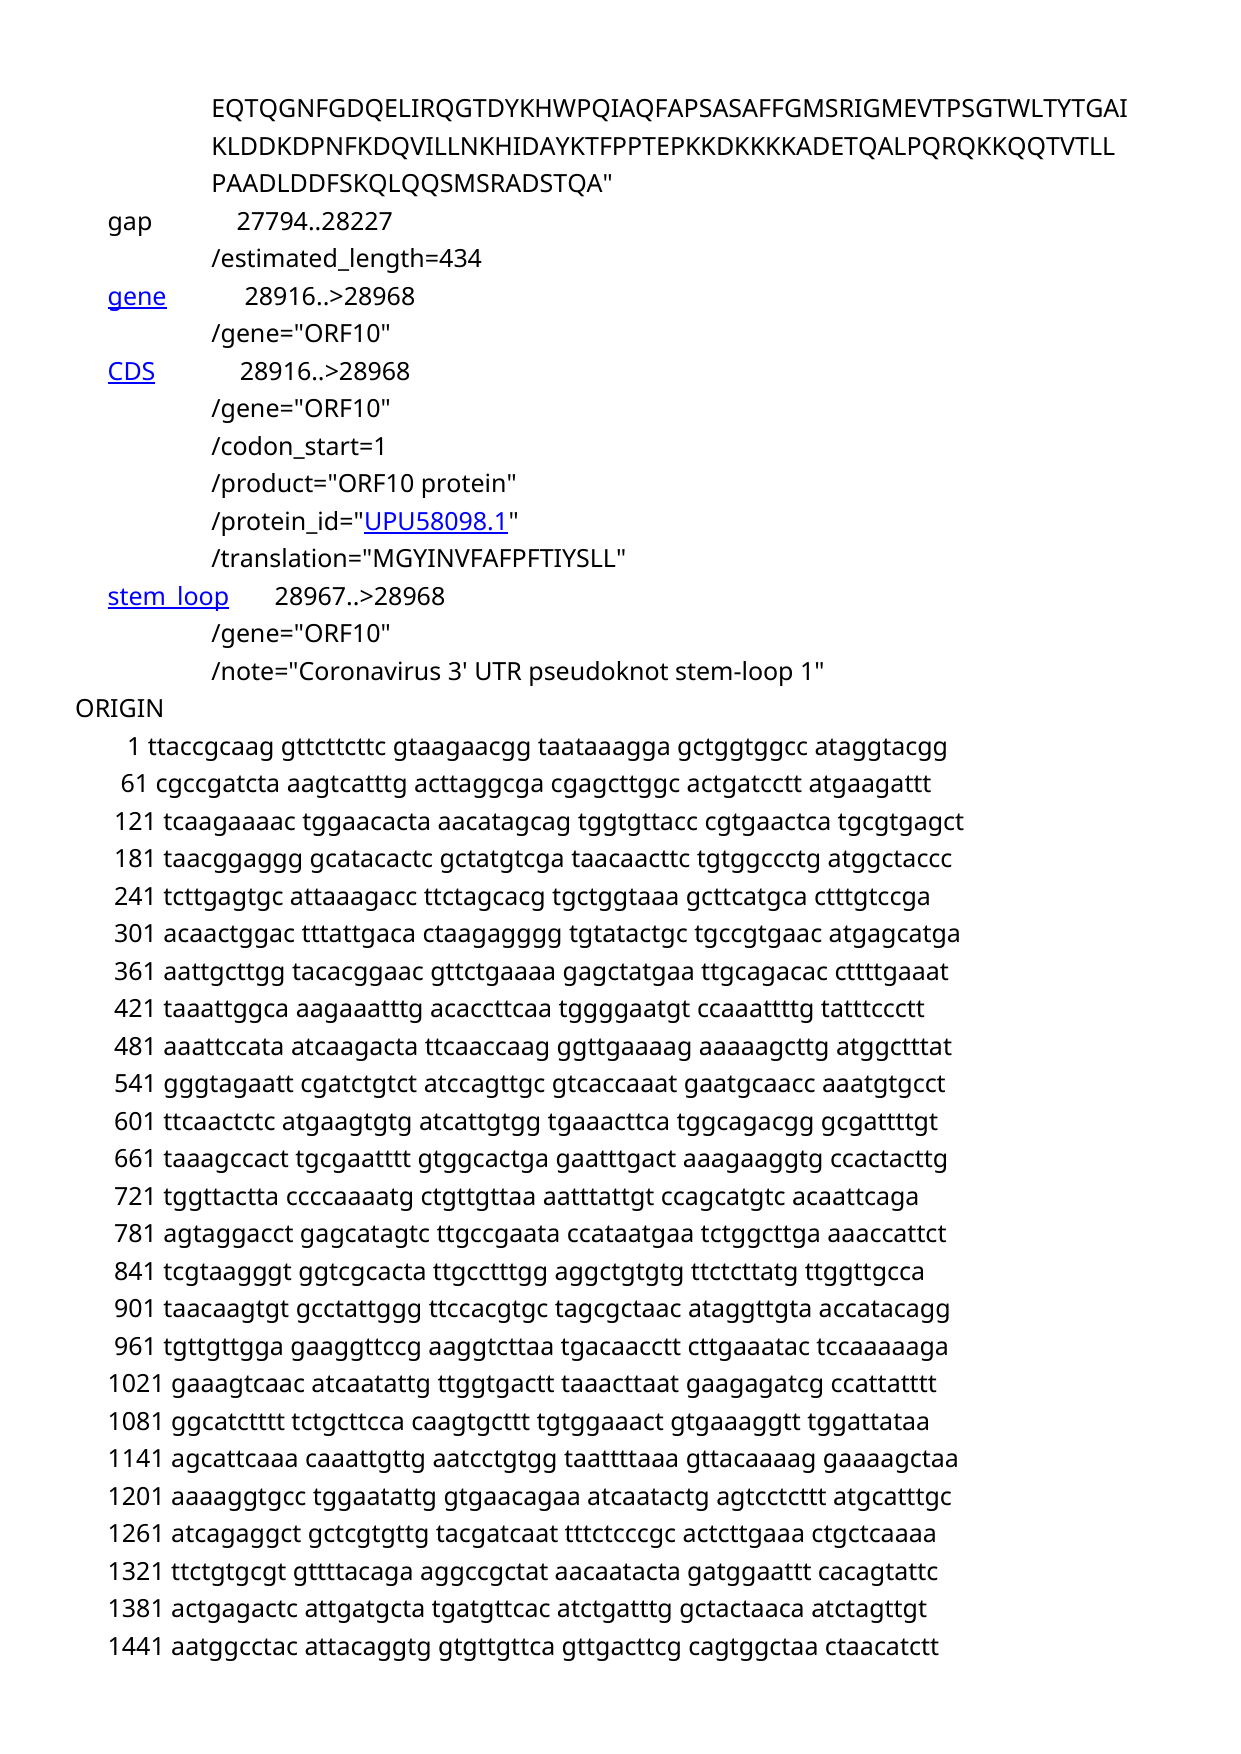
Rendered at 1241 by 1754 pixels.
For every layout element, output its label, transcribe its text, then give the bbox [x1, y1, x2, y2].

text 121 tcaagaaaac tggaacacta aacatagcag tggtgttacc cgtgaactca tgcgtgagct [75, 802, 1165, 839]
text 421 taaattggca aagaaatttg acaccttcaa tggggaatgt ccaaattttg tatttccctt [75, 989, 1165, 1027]
text /note="Coronavirus 3' UTR pseudoknot stem-loop 1" [75, 652, 1165, 689]
text 1 ttaccgcaag gttcttcttc gtaagaacgg taataaagga gctggtggcc ataggtacgg [75, 727, 1165, 764]
text gap 27794..28227 [75, 202, 1165, 239]
text EQTQGNFGDQELIRQGTDYKHWPQIAQFAPSASAFFGMSRIGMEVTPSGTWLTYTGAI [75, 89, 1165, 127]
text 1081 ggcatctttt tctgcttcca caagtgcttt tgtggaaact gtgaaaggtt tggattataa [75, 1402, 1165, 1439]
text 541 gggtagaatt cgatctgtct atccagttgc gtcaccaaat gaatgcaacc aaatgtgcct [75, 1064, 1165, 1102]
text KLDDKDPNFKDQVILLNKHIDAYKTFPPTEPKKDKKKKADETQALPQRQKKQQTVTLL [75, 127, 1165, 164]
text /translation="MGYINVFAFPFTIYSLL" [75, 539, 1165, 577]
text CDS 28916..>28968 [75, 352, 1165, 389]
text 601 ttcaactctc atgaagtgtg atcattgtgg tgaaacttca tggcagacgg gcgattttgt [75, 1102, 1165, 1139]
text /estimated_length=434 [75, 239, 1165, 277]
text 361 aattgcttgg tacacggaac gttctgaaaa gagctatgaa ttgcagacac cttttgaaat [75, 952, 1165, 989]
text 1201 aaaaggtgcc tggaatattg gtgaacagaa atcaatactg agtcctcttt atgcatttgc [75, 1477, 1165, 1514]
text 661 taaagccact tgcgaatttt gtggcactga gaatttgact aaagaaggtg ccactacttg [75, 1139, 1165, 1177]
text gene 28916..>28968 [75, 277, 1165, 314]
text 481 aaattccata atcaagacta ttcaaccaag ggttgaaaag aaaaagcttg atggctttat [75, 1027, 1165, 1064]
text stem_loop 28967..>28968 [75, 577, 1165, 614]
text 841 tcgtaagggt ggtcgcacta ttgcctttgg aggctgtgtg ttctcttatg ttggttgcca [75, 1252, 1165, 1289]
text /codon_start=1 [75, 427, 1165, 464]
text 961 tgttgttgga gaaggttccg aaggtcttaa tgacaacctt cttgaaatac tccaaaaaga [75, 1327, 1165, 1364]
text 1381 actgagactc attgatgcta tgatgttcac atctgatttg gctactaaca atctagttgt [75, 1589, 1165, 1627]
text /gene="ORF10" [75, 614, 1165, 652]
text 1261 atcagaggct gctcgtgttg tacgatcaat tttctcccgc actcttgaaa ctgctcaaaa [75, 1514, 1165, 1552]
text 1141 agcattcaaa caaattgttg aatcctgtgg taattttaaa gttacaaaag gaaaagctaa [75, 1439, 1165, 1477]
text ORIGIN [75, 689, 1165, 727]
text 181 taacggaggg gcatacactc gctatgtcga taacaacttc tgtggccctg atggctaccc [75, 839, 1165, 877]
text /product="ORF10 protein" [75, 464, 1165, 502]
text 1321 ttctgtgcgt gttttacaga aggccgctat aacaatacta gatggaattt cacagtattc [75, 1552, 1165, 1589]
text 1021 gaaagtcaac atcaatattg ttggtgactt taaacttaat gaagagatcg ccattatttt [75, 1364, 1165, 1402]
text /gene="ORF10" [75, 314, 1165, 352]
text 721 tggttactta ccccaaaatg ctgttgttaa aatttattgt ccagcatgtc acaattcaga [75, 1177, 1165, 1214]
text PAADLDDFSKQLQQSMSRADSTQA" [75, 164, 1165, 202]
text 781 agtaggacct gagcatagtc ttgccgaata ccataatgaa tctggcttga aaaccattct [75, 1214, 1165, 1252]
text /protein_id="UPU58098.1" [75, 502, 1165, 539]
text /gene="ORF10" [75, 389, 1165, 427]
text 1441 aatggcctac attacaggtg gtgttgttca gttgacttcg cagtggctaa ctaacatctt [75, 1627, 1165, 1664]
text 301 acaactggac tttattgaca ctaagagggg tgtatactgc tgccgtgaac atgagcatga [75, 914, 1165, 952]
text 61 cgccgatcta aagtcatttg acttaggcga cgagcttggc actgatcctt atgaagattt [75, 764, 1165, 802]
text 901 taacaagtgt gcctattggg ttccacgtgc tagcgctaac ataggttgta accatacagg [75, 1289, 1165, 1327]
text 241 tcttgagtgc attaaagacc ttctagcacg tgctggtaaa gcttcatgca ctttgtccga [75, 877, 1165, 914]
